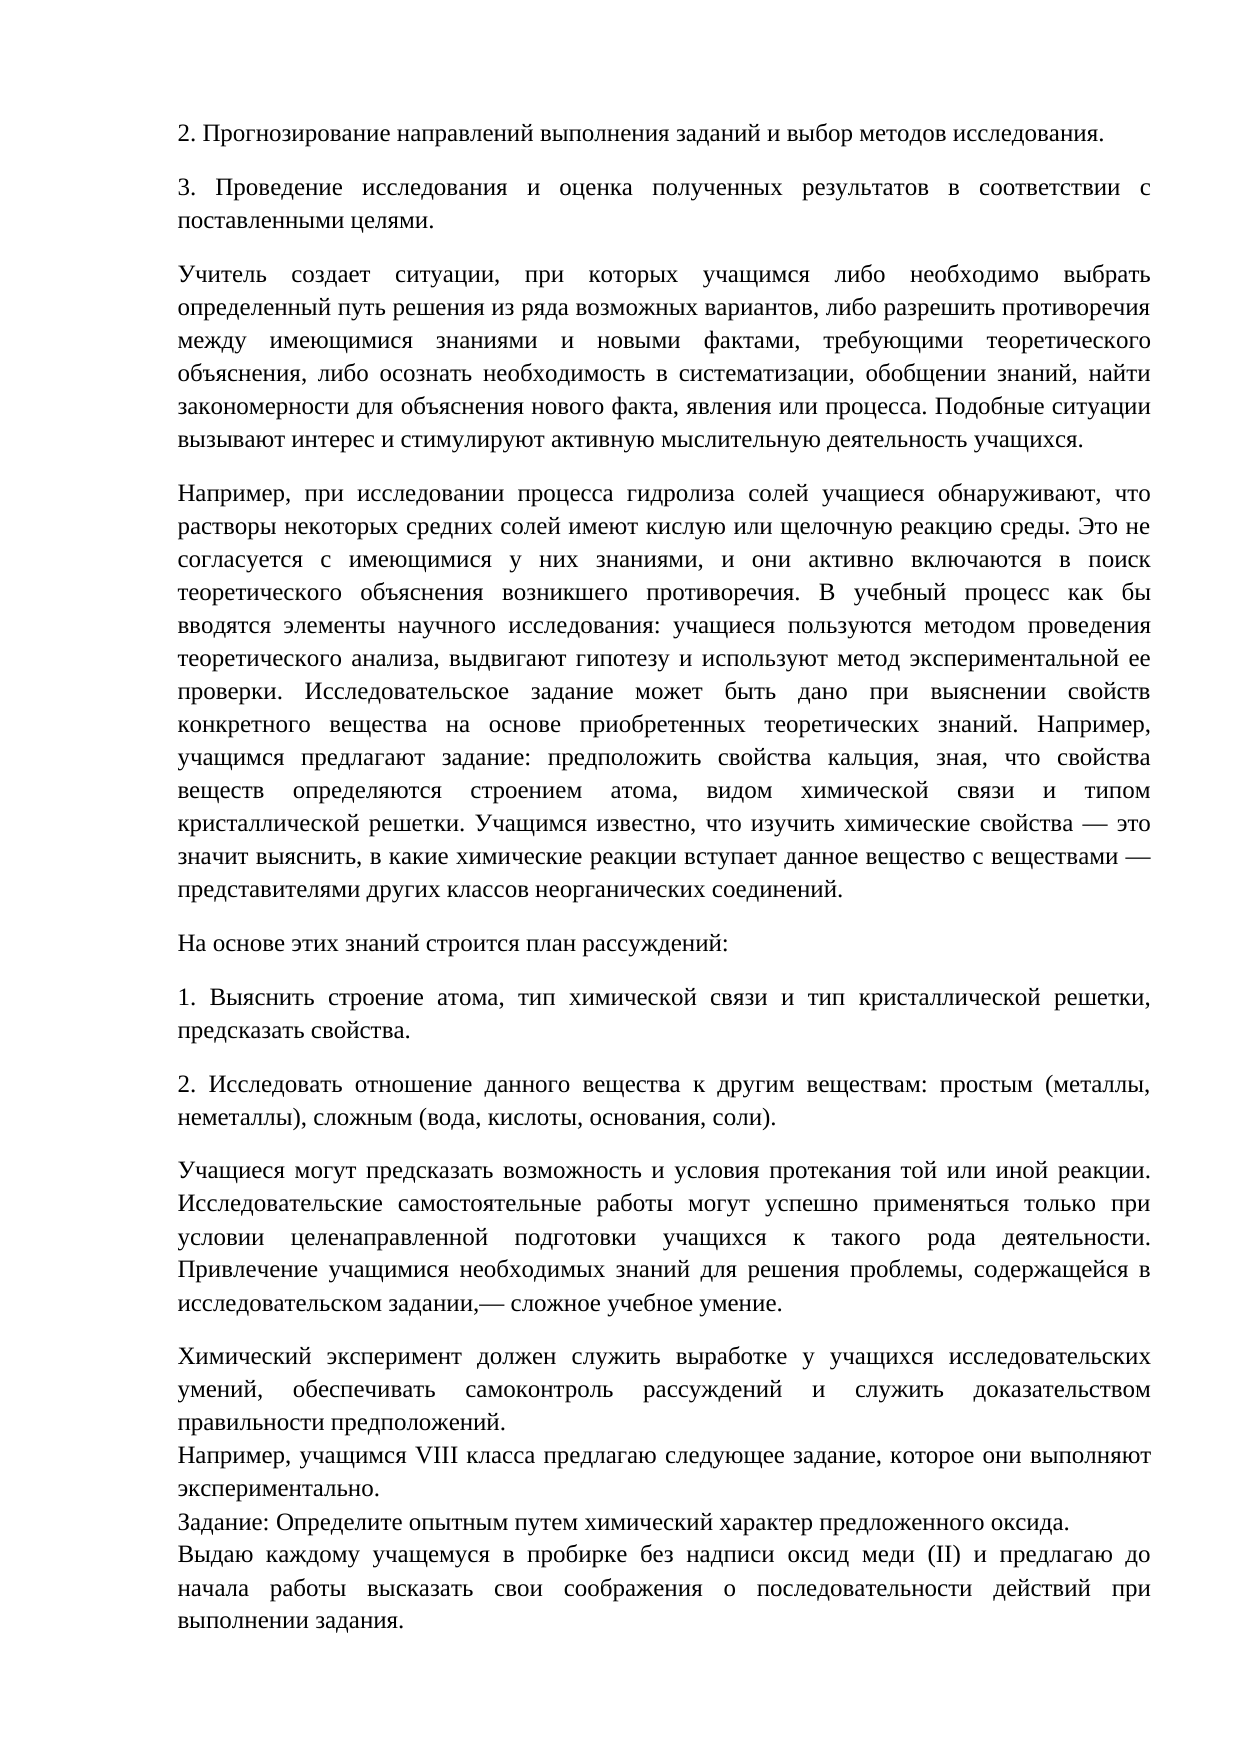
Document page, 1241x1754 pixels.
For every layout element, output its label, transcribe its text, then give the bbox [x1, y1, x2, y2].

text Учащиеся могут предсказать возможность и условия протекания той или иной реакции. Исследовательские самостоятельные работы могут успешно применяться только при условии целенаправленной подготовки учащихся к такого рода деятельности. Привлечение учащимися необходимых знаний для решения проблемы, содержащейся в исследовательском задании,— сложное учебное умение. [177, 1156, 1152, 1316]
text На основе этих знаний строится план рассуждений: [177, 928, 1152, 957]
text Выдаю каждому учащемуся в пробирке без надписи оксид меди (II) и предлагаю до начала работы высказать свои соображения о последовательности действий при выполнении задания. [177, 1539, 1152, 1634]
text Учитель создает ситуации, при которых учащимся либо необходимо выбрать определенный путь решения из ряда возможных вариантов, либо разрешить противоречия между имеющимися знаниями и новыми фактами, требующими теоретического объяснения, либо осознать необходимость в систематизации, обобщении знаний, найти закономерности для объяснения нового факта, явления или процесса. Подобные ситуации вызывают интерес и стимулируют активную мыслительную деятельность учащихся. [177, 259, 1152, 453]
text Например, при исследовании процесса гидролиза солей учащиеся обнаруживают, что растворы некоторых средних солей имеют кислую или щелочную реакцию среды. Это не согласуется с имеющимися у них знаниями, и они активно включаются в поиск теоретического объяснения возникшего противоречия. В учебный процесс как бы вводятся элементы научного исследования: учащиеся пользуются методом проведения теоретического анализа, выдвигают гипотезу и используют метод экспериментальной ее проверки. Исследовательское задание может быть дано при выяснении свойств конкретного вещества на основе приобретенных теоретических знаний. Например, учащимся предлагают задание: предположить свойства кальция, зная, что свойства веществ определяются строением атома, видом химической связи и типом кристаллической решетки. Учащимся известно, что изучить химические свойства — это значит выяснить, в какие химические реакции вступает данное вещество с веществами — представителями других классов неорганических соединений. [177, 478, 1152, 903]
text 3. Проведение исследования и оценка полученных результатов в соответствии с поставленными целями. [177, 172, 1152, 234]
text Задание: Определите опытным путем химический характер предложенного оксида. [177, 1507, 1152, 1535]
text 2. Прогнозирование направлений выполнения заданий и выбор методов исследования. [177, 118, 1152, 147]
text 1. Выяснить строение атома, тип химической связи и тип кристаллической решетки, предсказать свойства. [177, 982, 1152, 1043]
text Химический эксперимент должен служить выработке у учащихся исследовательских умений, обеспечивать самоконтроль рассуждений и служить доказательством правильности предположений. [177, 1341, 1152, 1436]
text 2. Исследовать отношение данного вещества к другим веществам: простым (металлы, неметаллы), сложным (вода, кислоты, основания, соли). [177, 1069, 1152, 1130]
text Например, учащимся VIII класса предлагаю следующее задание, которое они выполняют экспериментально. [177, 1441, 1152, 1502]
